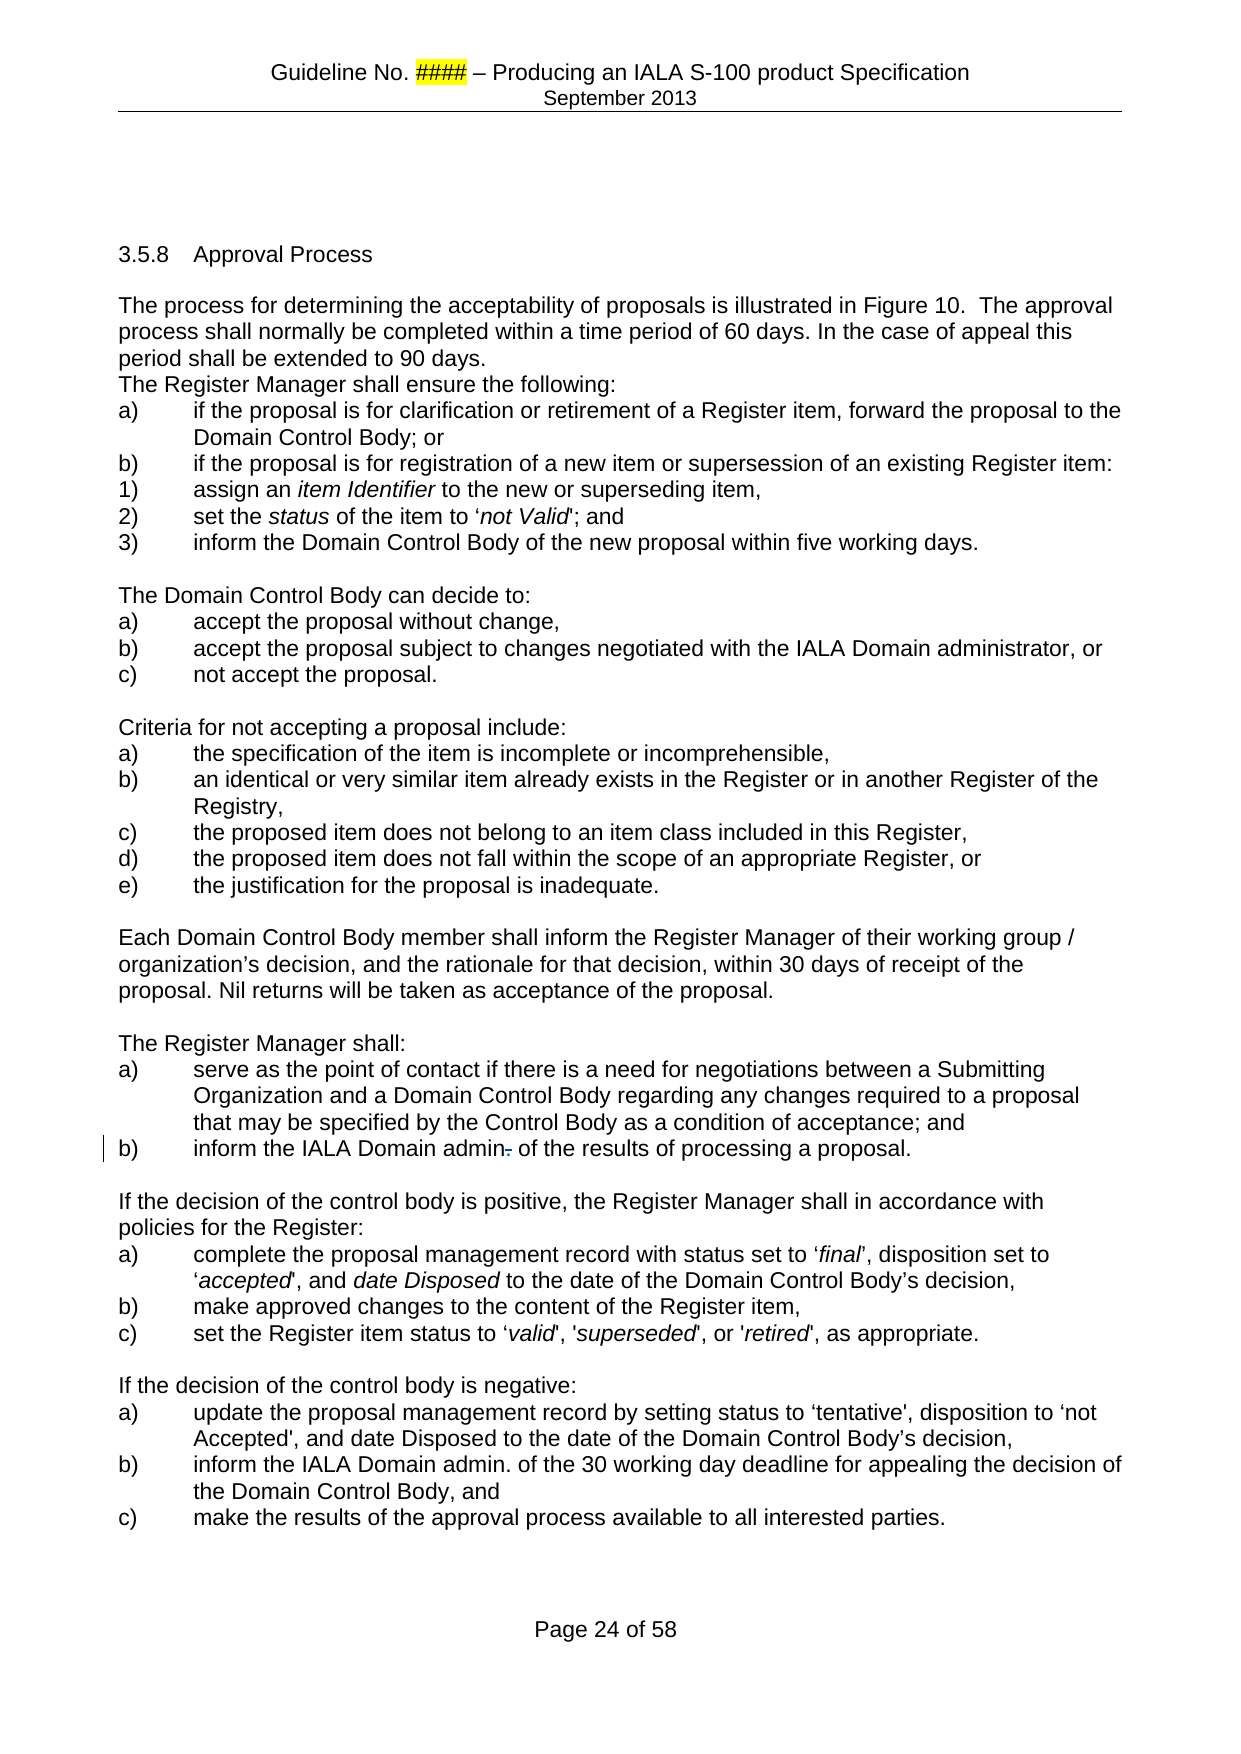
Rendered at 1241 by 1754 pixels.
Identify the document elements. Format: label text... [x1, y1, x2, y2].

text d) the proposed item does not fall within the scope of an appropriate Register, or [118, 845, 1122, 872]
text b) an identical or very similar item already exists in the Register or in another Register of the Registry, [118, 766, 1122, 819]
text e) the justification for the proposal is inadequate. [118, 872, 1122, 898]
text b) inform the IALA Domain admin of the results of processing a proposal. [118, 1135, 1122, 1162]
text b) make approved changes to the content of the Register item, [118, 1293, 1122, 1320]
text Each Domain Control Body member shall inform the Register Manager of their working group / organization’s decision, and the rationale for that decision, within 30 days of receipt of the proposal. Nil returns will be taken as acceptance of the proposal. [118, 924, 1122, 1003]
text c) make the results of the approval process available to all interested parties. [118, 1504, 1122, 1531]
text If the decision of the control body is positive, the Register Manager shall in accordance with policies for the Register: [118, 1188, 1122, 1241]
text The process for determining the acceptability of proposals is illustrated in Figure 10. The approval process shall normally be completed within a time period of 60 days. In the case of appeal this period shall be extended to 90 days. [118, 292, 1122, 371]
text Criteria for not accepting a proposal include: [118, 713, 1122, 740]
text b) accept the proposal subject to changes negotiated with the IALA Domain administrator, or [118, 634, 1122, 661]
text 3) inform the Domain Control Body of the new proposal within five working days. [118, 529, 1122, 555]
text a) complete the proposal management record with status set to ‘final’, disposition set to ‘accepted', and date Disposed to the date of the Domain Control Body’s decision, [118, 1241, 1122, 1293]
text b) inform the IALA Domain admin. of the 30 working day deadline for appealing the decision of the Domain Control Body, and [118, 1451, 1122, 1504]
text The Domain Control Body can decide to: [118, 582, 1122, 608]
text 1) assign an item Identifier to the new or superseding item, [118, 476, 1122, 503]
text The Register Manager shall: [118, 1030, 1122, 1056]
text a) accept the proposal without change, [118, 608, 1122, 634]
text a) the specification of the item is incomplete or incomprehensible, [118, 740, 1122, 766]
text c) the proposed item does not belong to an item class included in this Register, [118, 819, 1122, 845]
text a) serve as the point of contact if there is a need for negotiations between a Submitting Organization and a Domain Control Body regarding any changes required to a proposal that may be specified by the Control Body as a condition of acceptance; and [118, 1056, 1122, 1135]
text 2) set the status of the item to ‘not Valid'; and [118, 503, 1122, 529]
text c) not accept the proposal. [118, 661, 1122, 687]
text c) set the Register item status to ‘valid', 'superseded', or 'retired', as appropriate. [118, 1320, 1122, 1346]
text If the decision of the control body is negative: [118, 1372, 1122, 1399]
subtitle Approval Process [118, 241, 1122, 267]
text The Register Manager shall ensure the following: [118, 371, 1122, 397]
text a) update the proposal management record by setting status to ‘tentative', disposition to ‘not Accepted', and date Disposed to the date of the Domain Control Body’s decision, [118, 1399, 1122, 1451]
text b) if the proposal is for registration of a new item or supersession of an existing Register item: [118, 450, 1122, 476]
text a) if the proposal is for clarification or retirement of a Register item, forward the proposal to the Domain Control Body; or [118, 397, 1122, 450]
